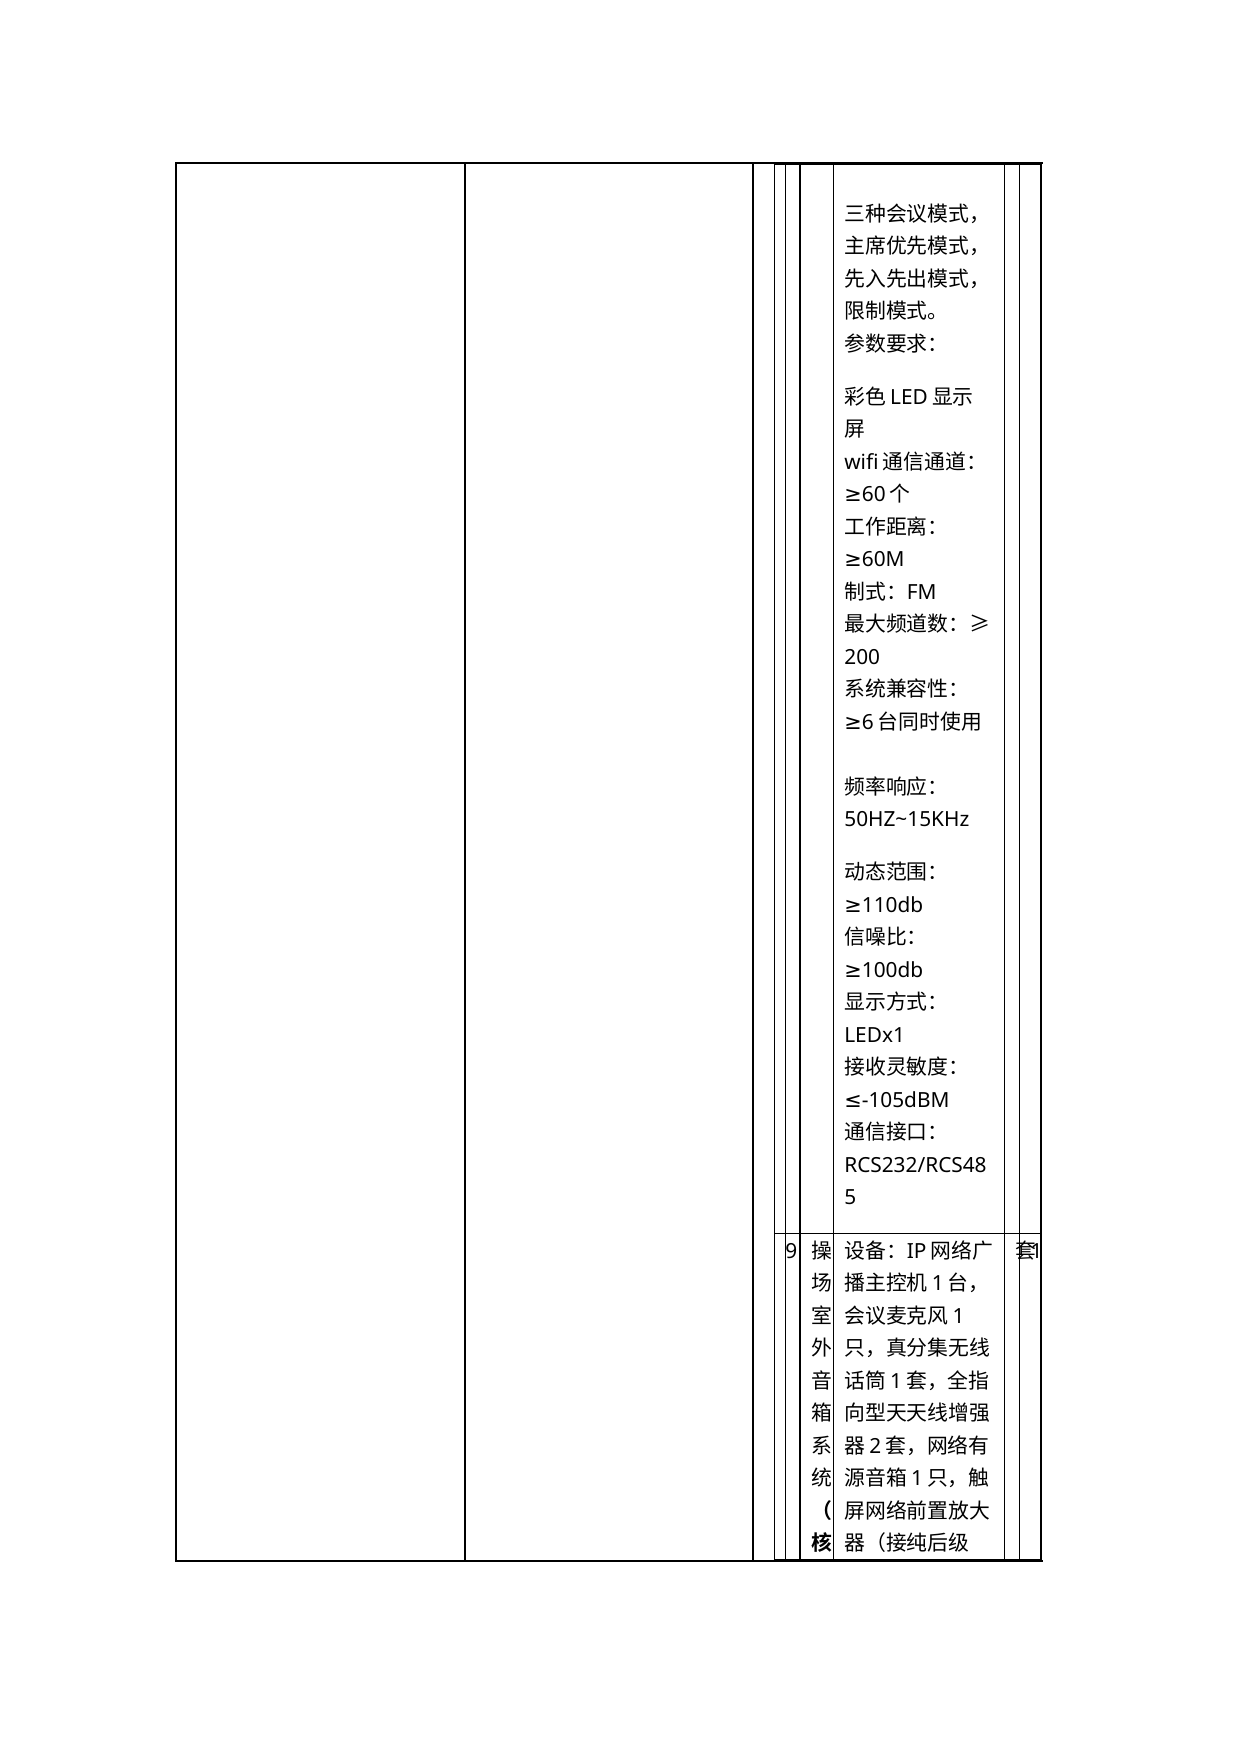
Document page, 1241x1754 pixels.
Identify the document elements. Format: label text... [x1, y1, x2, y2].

table_cell [786, 1234, 799, 1559]
table_cell [801, 165, 833, 1233]
table_cell [775, 165, 785, 1233]
table_cell [466, 164, 752, 1560]
table_cell [775, 1234, 785, 1559]
table_cell [786, 165, 799, 1233]
table_cell [1005, 1234, 1019, 1559]
table_cell [1020, 1234, 1040, 1559]
table_cell 1 [177, 164, 464, 1560]
table_cell [801, 1234, 833, 1559]
table_cell [754, 164, 774, 1560]
table_cell [1005, 165, 1019, 1233]
table_cell [1020, 165, 1040, 1233]
